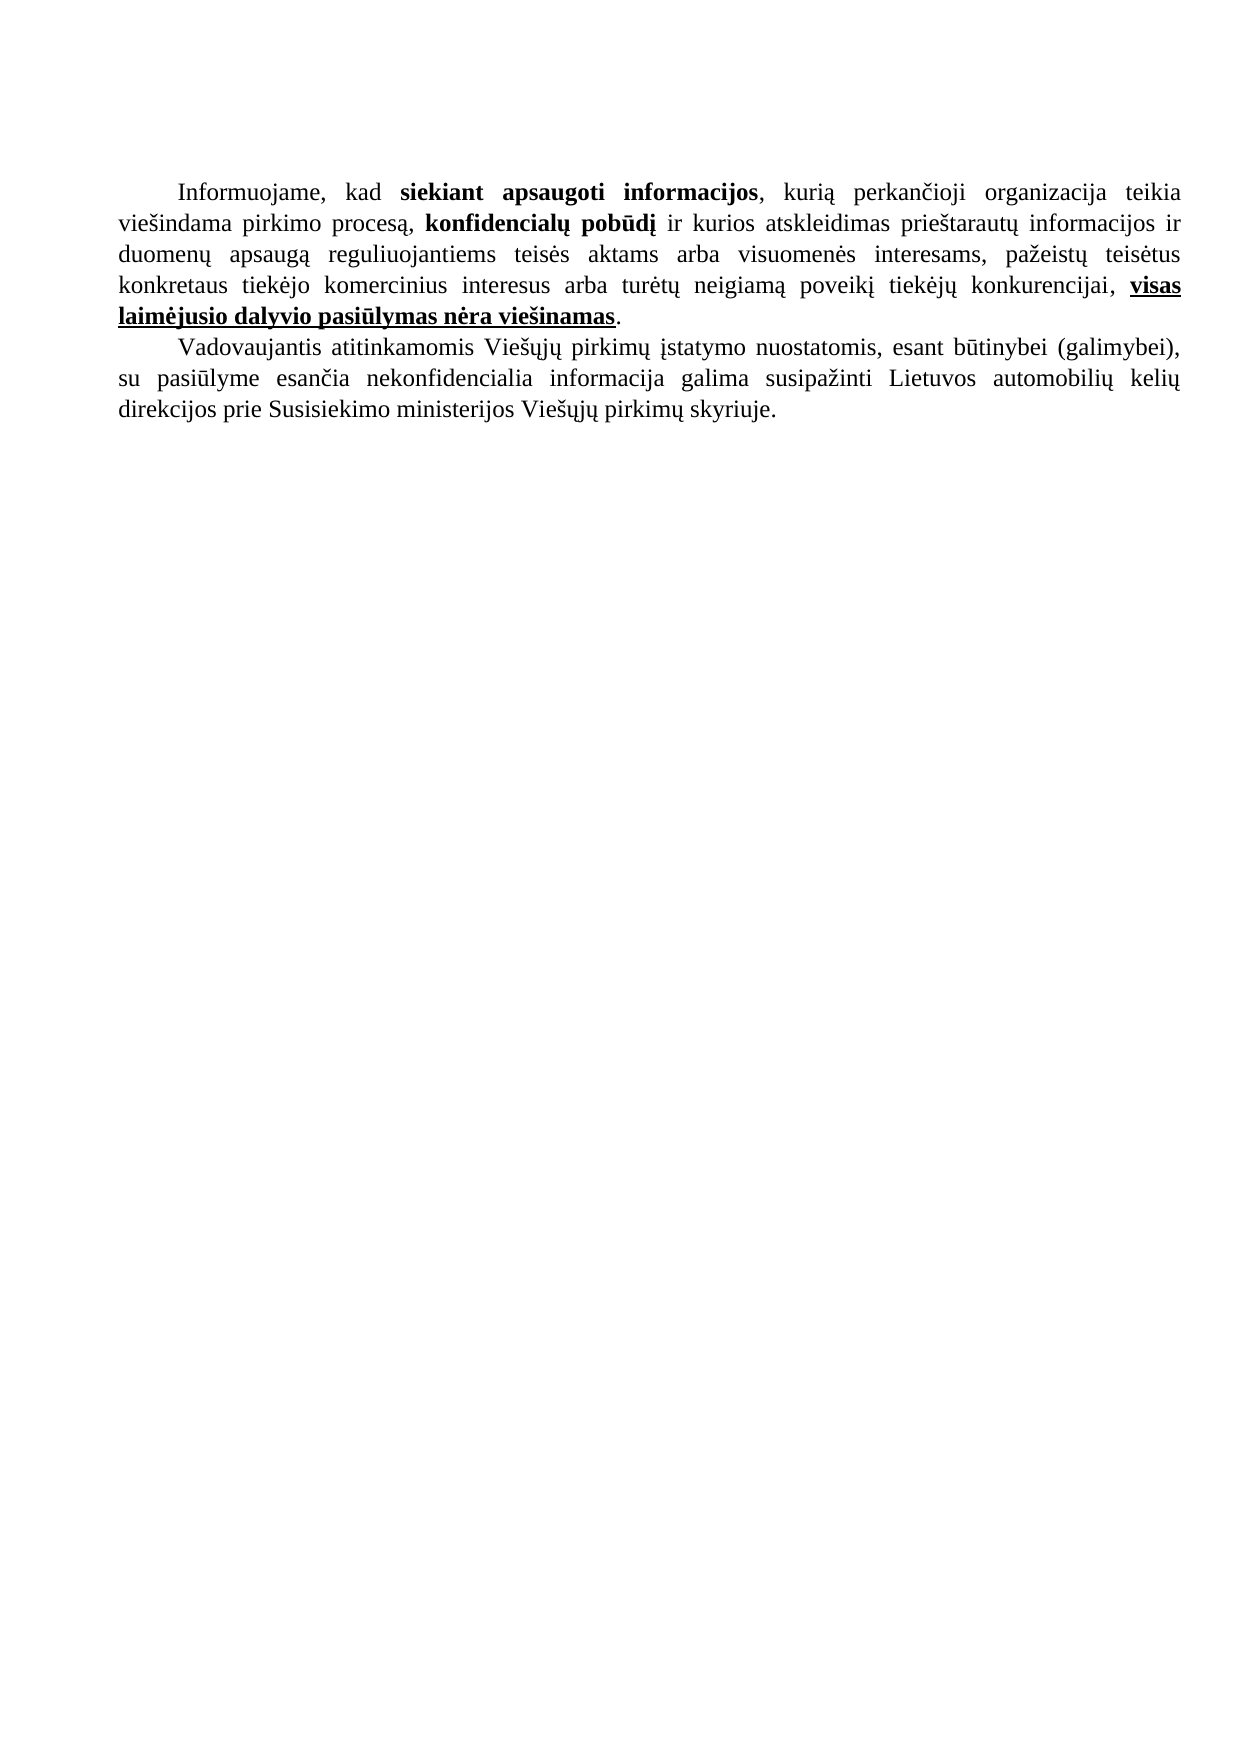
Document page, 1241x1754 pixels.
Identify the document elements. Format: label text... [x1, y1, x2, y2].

text Vadovaujantis atitinkamomis Viešųjų pirkimų įstatymo nuostatomis, esant būtinybei (galimybei), su pasiūlyme esančia nekonfidencialia informacija galima susipažinti Lietuvos automobilių kelių direkcijos prie Susisiekimo ministerijos Viešųjų pirkimų skyriuje. [118, 332, 1181, 423]
text Informuojame, kad siekiant apsaugoti informacijos, kurią perkančioji organizacija teikia viešindama pirkimo procesą, konfidencialų pobūdį ir kurios atskleidimas prieštarautų informacijos ir duomenų apsaugą reguliuojantiems teisės aktams arba visuomenės interesams, pažeistų teisėtus konkretaus tiekėjo komercinius interesus arba turėtų neigiamą poveikį tiekėjų konkurencijai, visas laimėjusio dalyvio pasiūlymas nėra viešinamas. [118, 177, 1181, 330]
